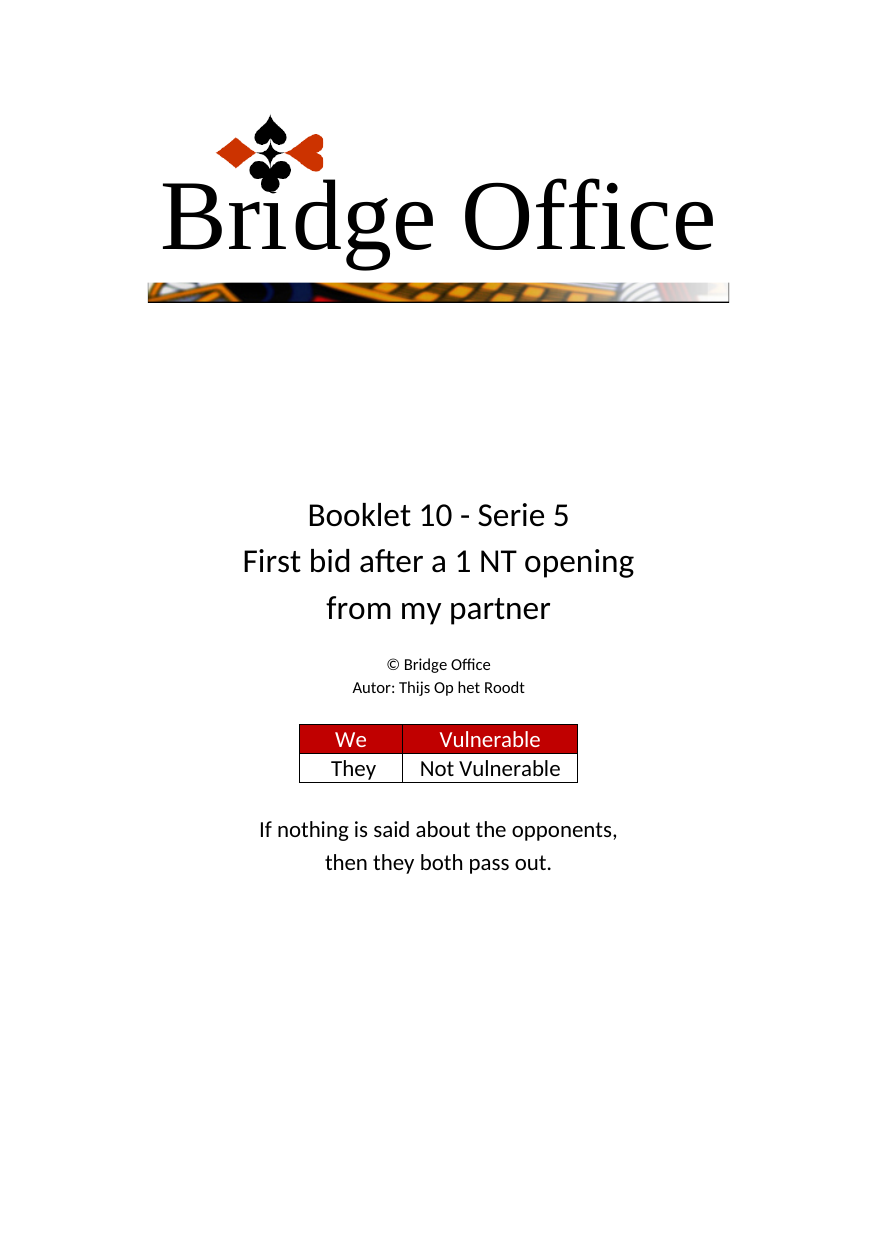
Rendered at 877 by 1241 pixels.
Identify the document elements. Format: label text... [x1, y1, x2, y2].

table_header Vulnerable [403, 725, 577, 753]
text then they both pass out. [148, 848, 729, 876]
text If nothing is said about the opponents, [148, 816, 729, 843]
text Autor: Thijs Op het Roodt [148, 677, 729, 698]
text Booklet 10 - Serie 5 [148, 447, 729, 534]
picture [147, 283, 730, 303]
table_cell Not Vulnerable [403, 754, 577, 782]
table_cell They [300, 754, 402, 782]
table_header We [300, 725, 402, 753]
text First bid after a 1 NT opening [148, 540, 729, 581]
text from my partner © Bridge Office [148, 587, 729, 674]
